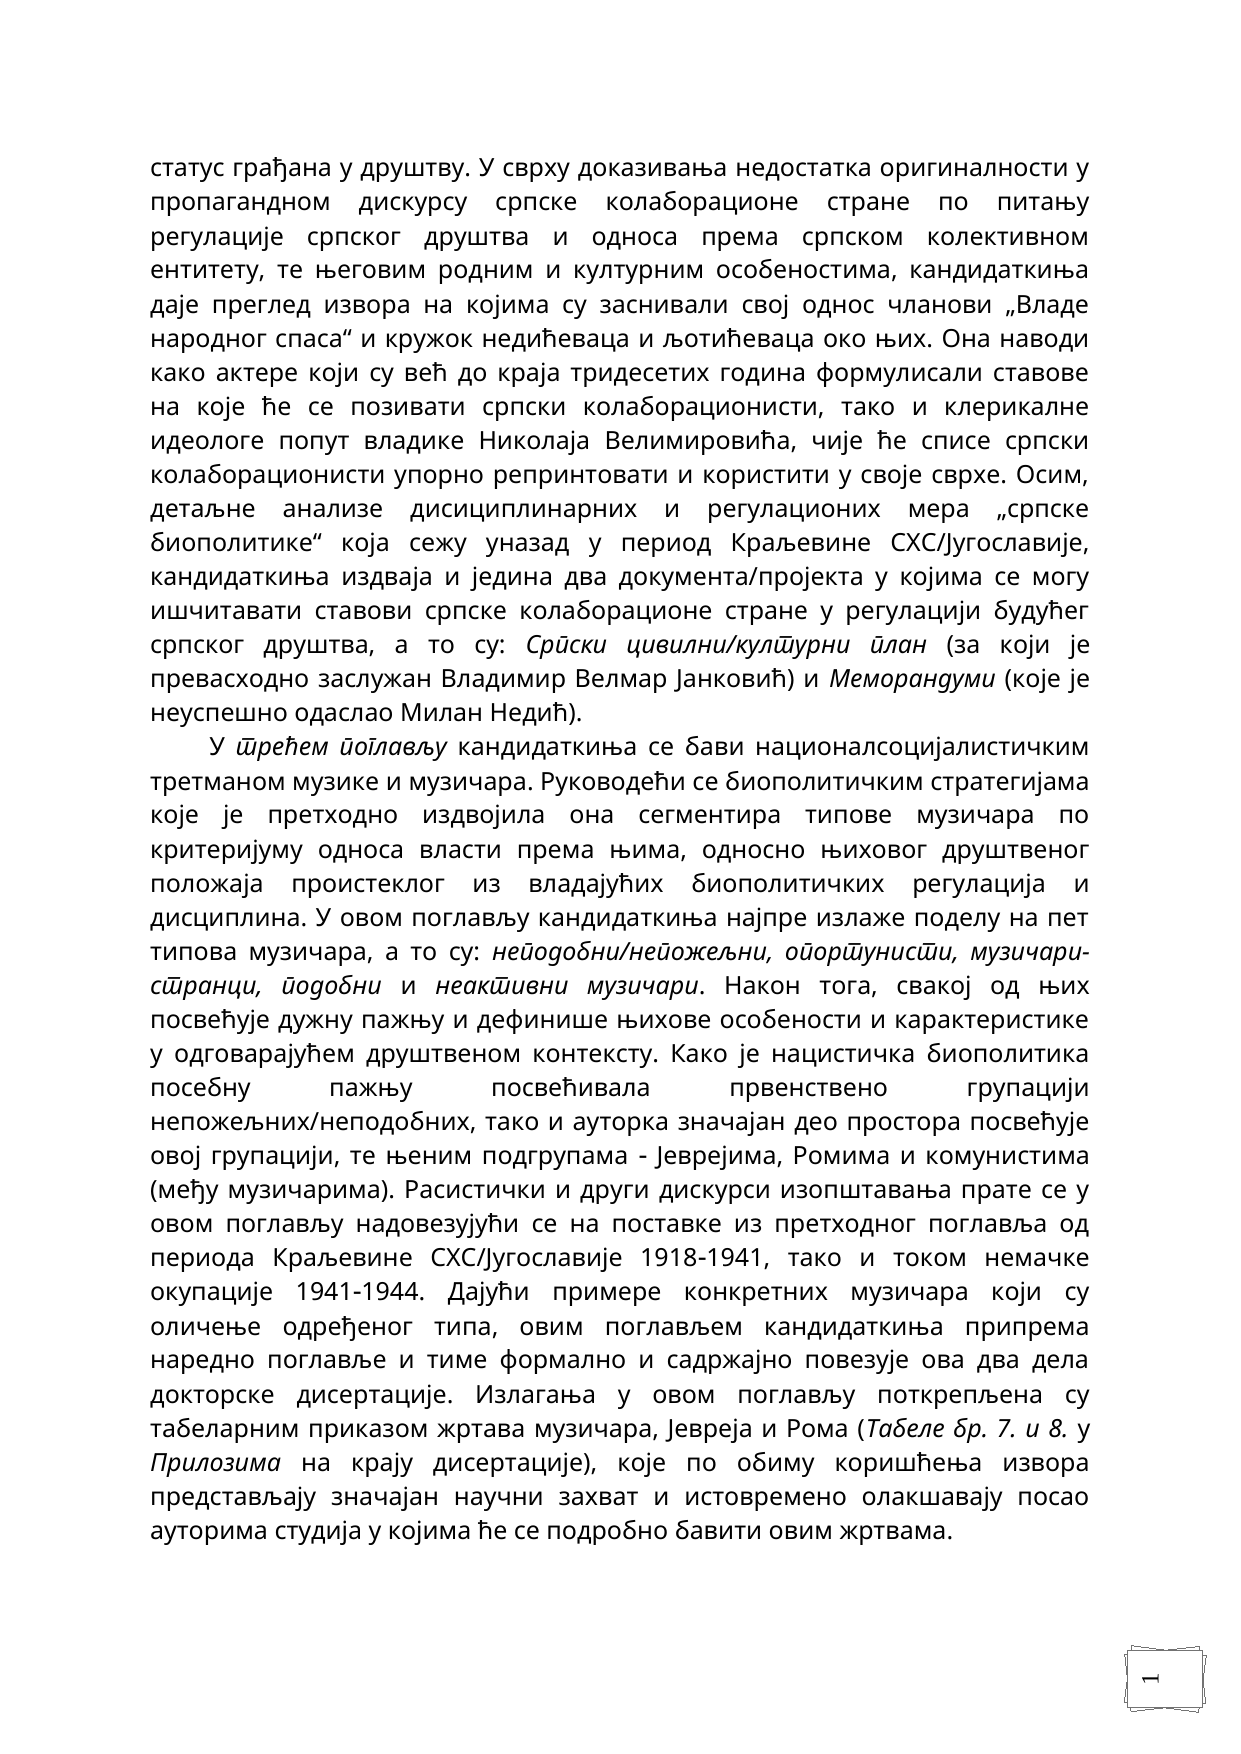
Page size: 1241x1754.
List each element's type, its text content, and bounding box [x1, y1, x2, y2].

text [150, 150, 1090, 729]
text У трећем поглављу кандидаткиња се бави националсоцијалистичким третманом музике и музичара. Руководећи се биополитичким стратегијама које је претходно издвојила она сегментира типове музичара по критеријуму односа власти према њима, односно њиховог друштвеног положаја проистеклог из владајућих биополитичких регулација и дисциплина. У овом поглављу кандидаткиња најпре излаже поделу на пет типова музичара, а то су: неподобни/непожељни, опортунисти, музичари-странци, подобни и неактивни музичари. Након тога, свакој од њих посвећује дужну пажњу и дефинише њихове особености и карактеристике у одговарајућем друштвеном контексту. Како је нацистичка биополитика посебну пажњу посвећивала првенствено групацији непожељних/неподобних, тако и ауторка значајан део простора посвећује овој групацији, те њеним подгрупама Јеврејима, Ромима и комунистима (међу музичарима). Расистички и други дискурси изопштавања прате се у овом поглављу надовезујући се на поставке из претходног поглавља од периода Краљевине СХС/Југославије 19181941, тако и током немачке окупације 19411944. Дајући примере конкретних музичара који су оличење одређеног типа, овим поглављем кандидаткиња припрема наредно поглавље и тиме формално и садржајно повезује ова два дела докторске дисертације. Излагања у овом поглављу поткрепљена су табеларним приказом жртава музичара, Јевреја и Рома (Табеле бр. 7. и 8. у Прилозима на крају дисертације), које по обиму коришћења извора представљају значајан научни захват и истовремено олакшавају посао ауторима студија у којима ће се подробно бавити овим жртвама. [150, 729, 1090, 1547]
